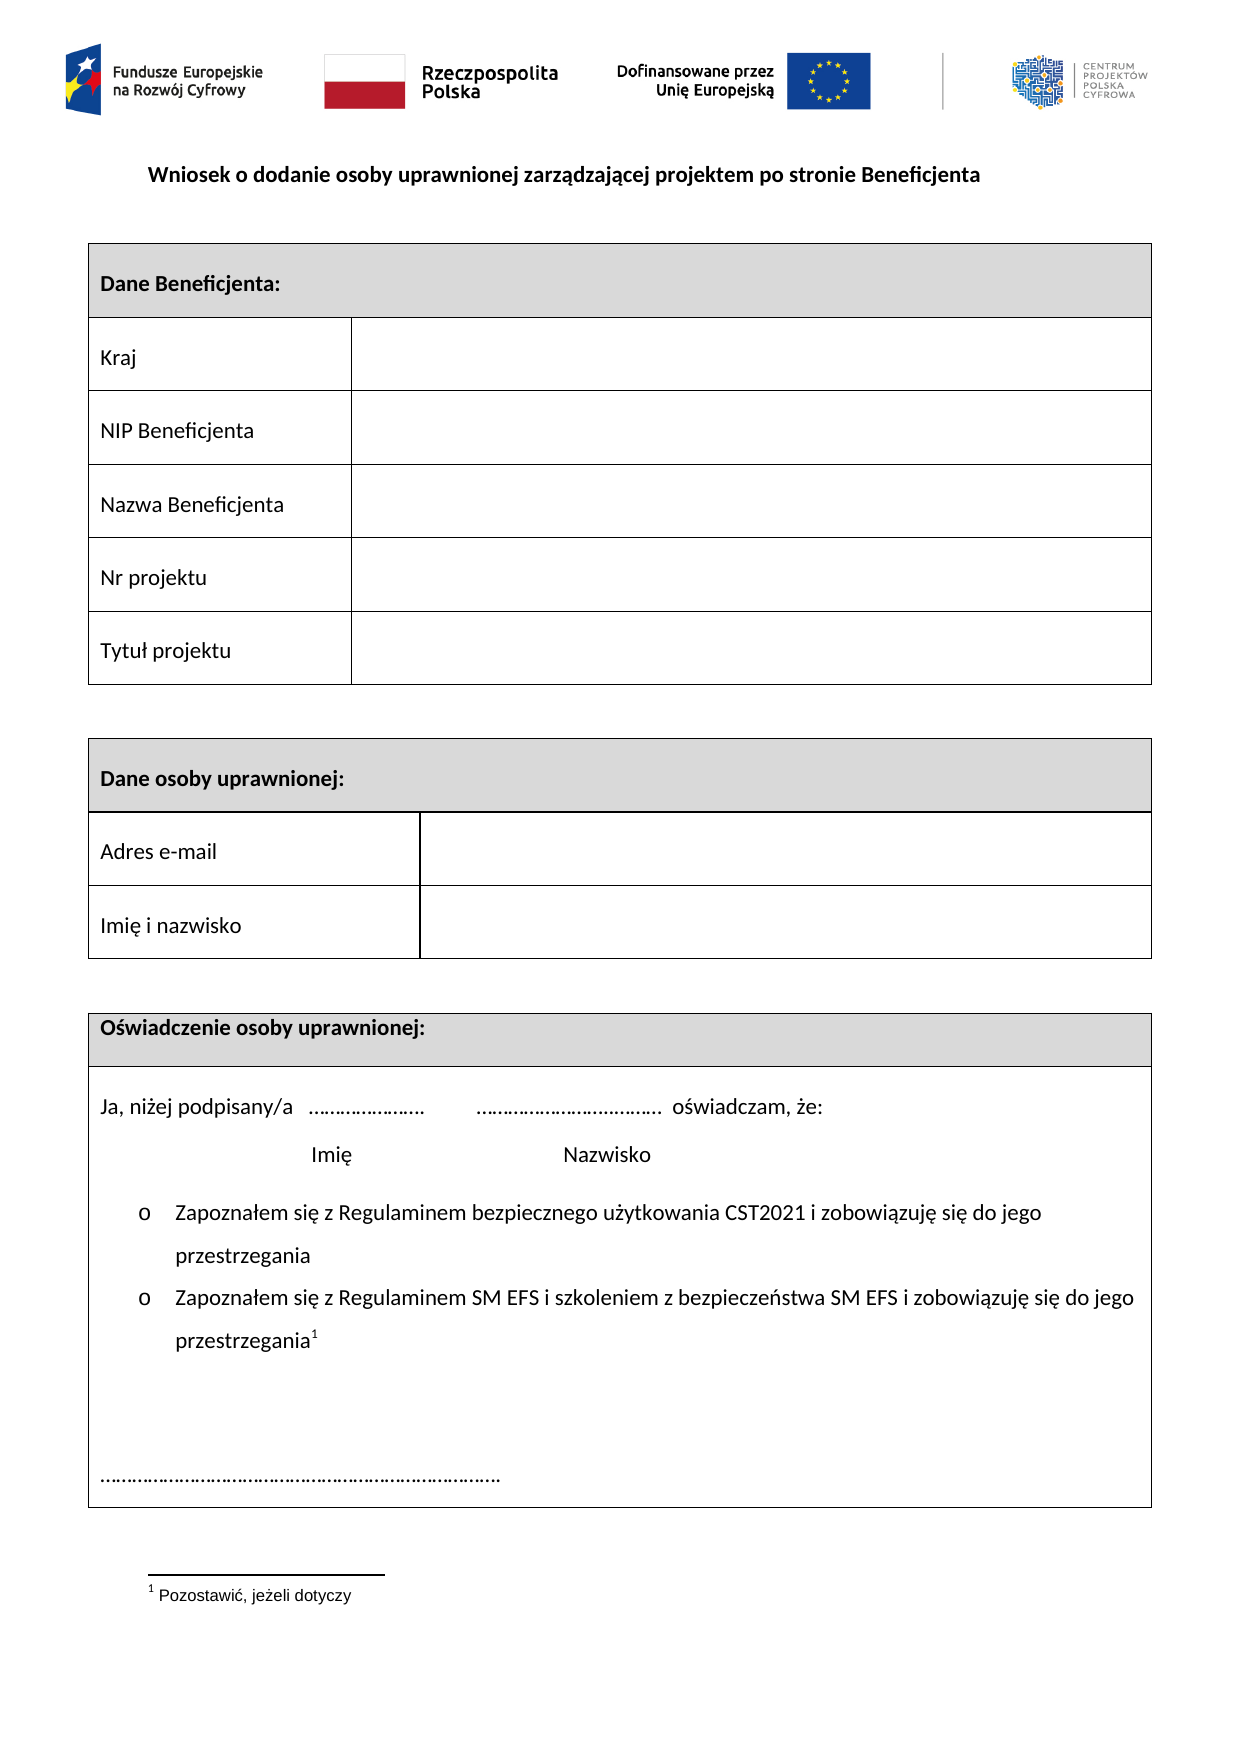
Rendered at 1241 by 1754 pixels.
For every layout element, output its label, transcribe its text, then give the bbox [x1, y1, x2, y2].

table_header Dane osoby uprawnionej: [89, 739, 1151, 811]
table_cell NIP Beneficjenta [89, 391, 351, 464]
table_cell Kraj [89, 318, 351, 390]
table_cell [352, 612, 1151, 684]
table_cell [421, 813, 1151, 885]
table_cell Nr projektu [89, 538, 351, 611]
text Wniosek o dodanie osoby uprawnionej zarządzającej projektem po stronie Beneficjenta [148, 160, 1093, 188]
table_cell Adres e-mail [89, 813, 419, 885]
table_cell Nazwa Beneficjenta [89, 465, 351, 537]
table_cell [89, 1067, 1151, 1507]
table_cell Tytuł projektu [89, 612, 351, 684]
table_cell Imię i nazwisko [89, 886, 419, 958]
table_header Oświadczenie osoby uprawnionej: [89, 1014, 1151, 1066]
table_cell [352, 538, 1151, 611]
table_header Dane Beneficjenta: [89, 244, 1151, 317]
table_cell [352, 391, 1151, 464]
picture [42, 20, 1183, 139]
table_cell [352, 465, 1151, 537]
table_cell [352, 318, 1151, 390]
table_cell [421, 886, 1151, 958]
